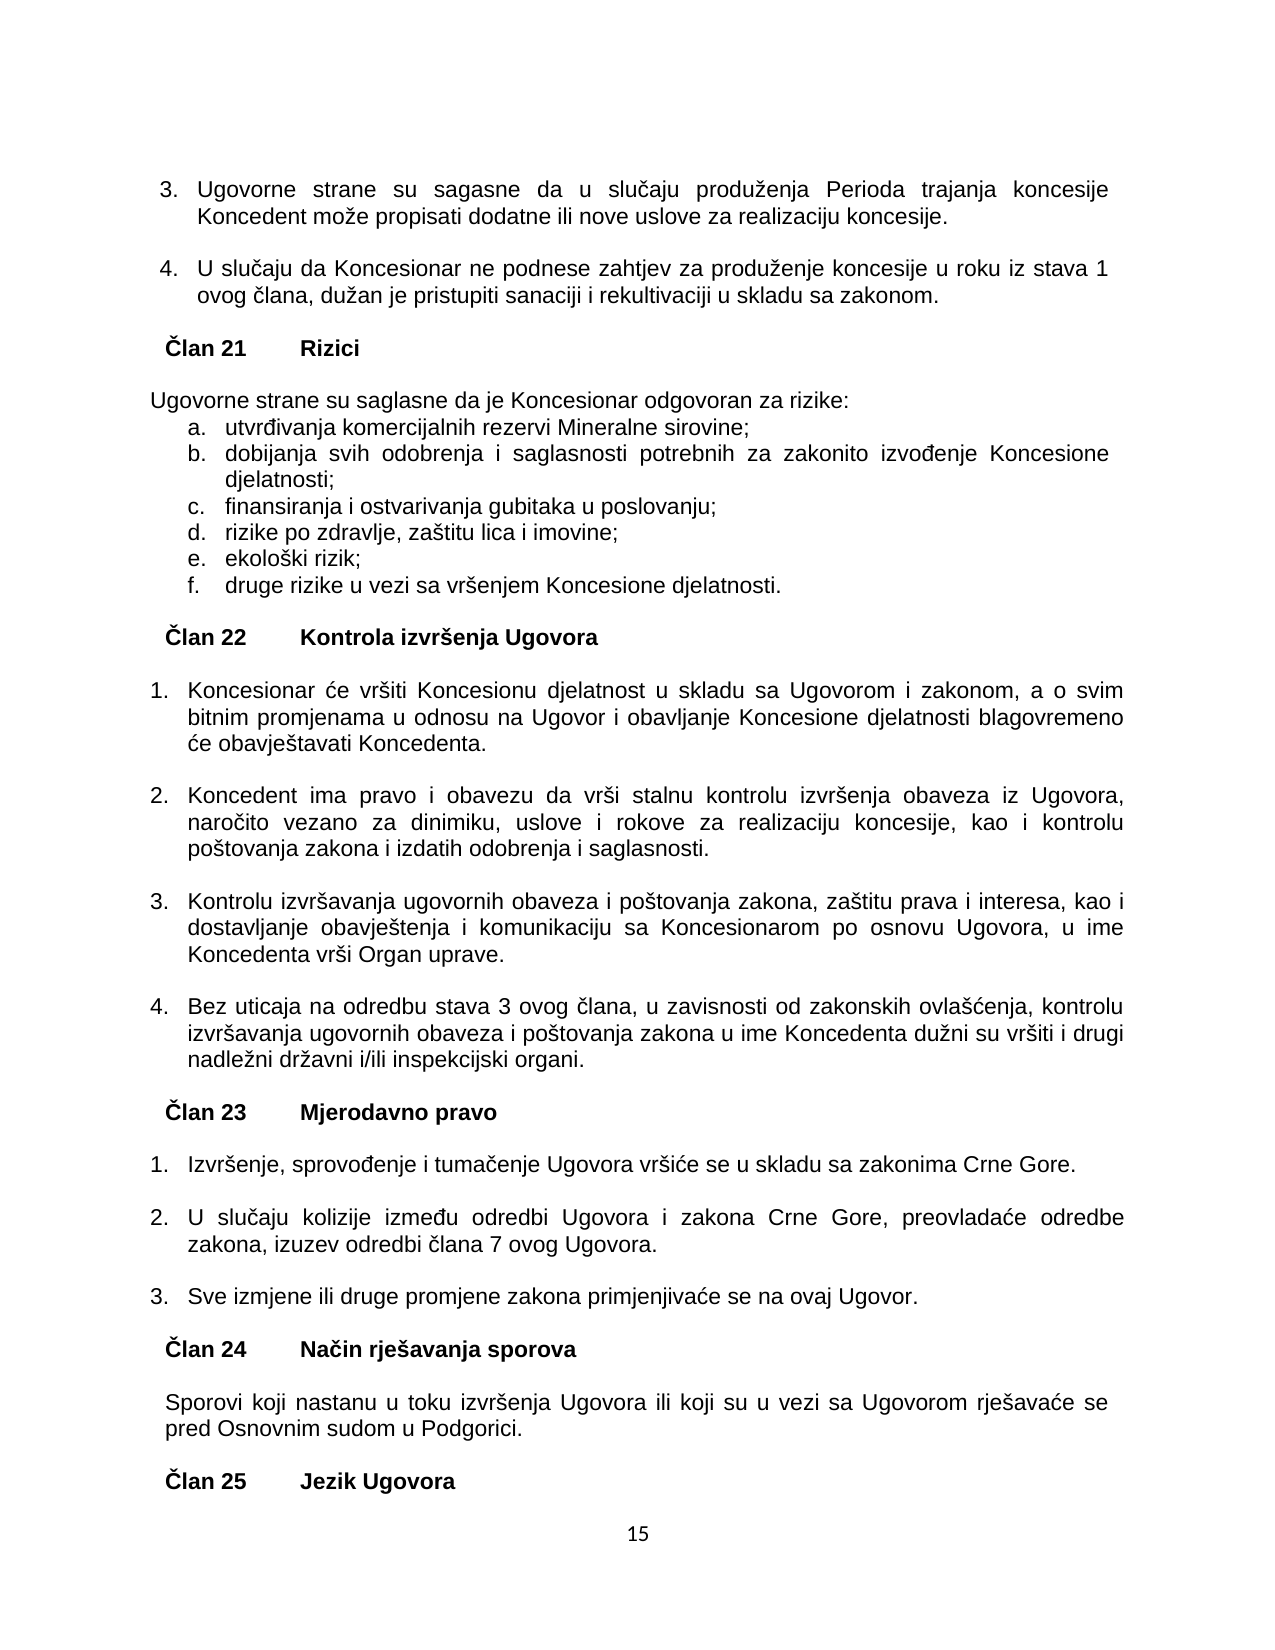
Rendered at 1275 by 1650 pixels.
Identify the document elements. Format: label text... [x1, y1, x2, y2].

list Ugovorne strane su sagasne da u slučaju produženja Perioda trajanja koncesije Koncedent može propisati dodatne ili nove uslove za realizaciju koncesije. [159, 176, 1110, 229]
list Koncesionar će vršiti Koncesionu djelatnost u skladu sa Ugovorom i zakonom, a o svim bitnim promjenama u odnosu na Ugovor i obavljanje Koncesione djelatnosti blagovremeno će obavještavati Koncedenta. [150, 677, 1125, 756]
list finansiranja i ostvarivanja gubitaka u poslovanju; [187, 493, 1110, 519]
list Kontrola izvršenja Ugovora [165, 624, 1110, 651]
list dobijanja svih odobrenja i saglasnosti potrebnih za zakonito izvođenje Koncesione djelatnosti; [187, 440, 1110, 493]
list Rizici [165, 334, 1110, 361]
list Kontrolu izvršavanja ugovornih obaveza i poštovanja zakona, zaštitu prava i interesa, kao i dostavljanje obavještenja i komunikaciju sa Koncesionarom po osnovu Ugovora, u ime Koncedenta vrši Organ uprave. [150, 888, 1125, 967]
list Izvršenje, sprovođenje i tumačenje Ugovora vršiće se u skladu sa zakonima Crne Gore. [150, 1151, 1125, 1178]
list utvrđivanja komercijalnih rezervi Mineralne sirovine; [187, 413, 1110, 440]
list ekološki rizik; [187, 545, 1110, 572]
list Mjerodavno pravo [165, 1099, 1110, 1125]
list Način rješavanja sporova [165, 1336, 1110, 1362]
list Jezik Ugovora [165, 1468, 1110, 1494]
list Koncedent ima pravo i obavezu da vrši stalnu kontrolu izvršenja obaveza iz Ugovora, naročito vezano za dinimiku, uslove i rokove za realizaciju koncesije, kao i kontrolu poštovanja zakona i izdatih odobrenja i saglasnosti. [150, 782, 1125, 862]
list Sve izmjene ili druge promjene zakona primjenjivaće se na ovaj Ugovor. [150, 1283, 1125, 1309]
list Bez uticaja na odredbu stava 3 ovog člana, u zavisnosti od zakonskih ovlašćenja, kontrolu izvršavanja ugovornih obaveza i poštovanja zakona u ime Koncedenta dužni su vršiti i drugi nadležni državni i/ili inspekcijski organi. [150, 993, 1125, 1072]
list U slučaju da Koncesionar ne podnese zahtjev za produženje koncesije u roku iz stava 1 ovog člana, dužan je pristupiti sanaciji i rekultivaciji u skladu sa zakonom. [159, 255, 1110, 308]
list druge rizike u vezi sa vršenjem Koncesione djelatnosti. [187, 572, 1110, 598]
text Ugovorne strane su saglasne da je Koncesionar odgovoran za rizike: [150, 387, 1110, 413]
text Sporovi koji nastanu u toku izvršenja Ugovora ili koji su u vezi sa Ugovorom rješavaće se pred Osnovnim sudom u Podgorici. [165, 1389, 1110, 1441]
list rizike po zdravlje, zaštitu lica i imovine; [187, 519, 1110, 545]
list U slučaju kolizije između odredbi Ugovora i zakona Crne Gore, preovladaće odredbe zakona, izuzev odredbi člana 7 ovog Ugovora. [150, 1204, 1125, 1257]
